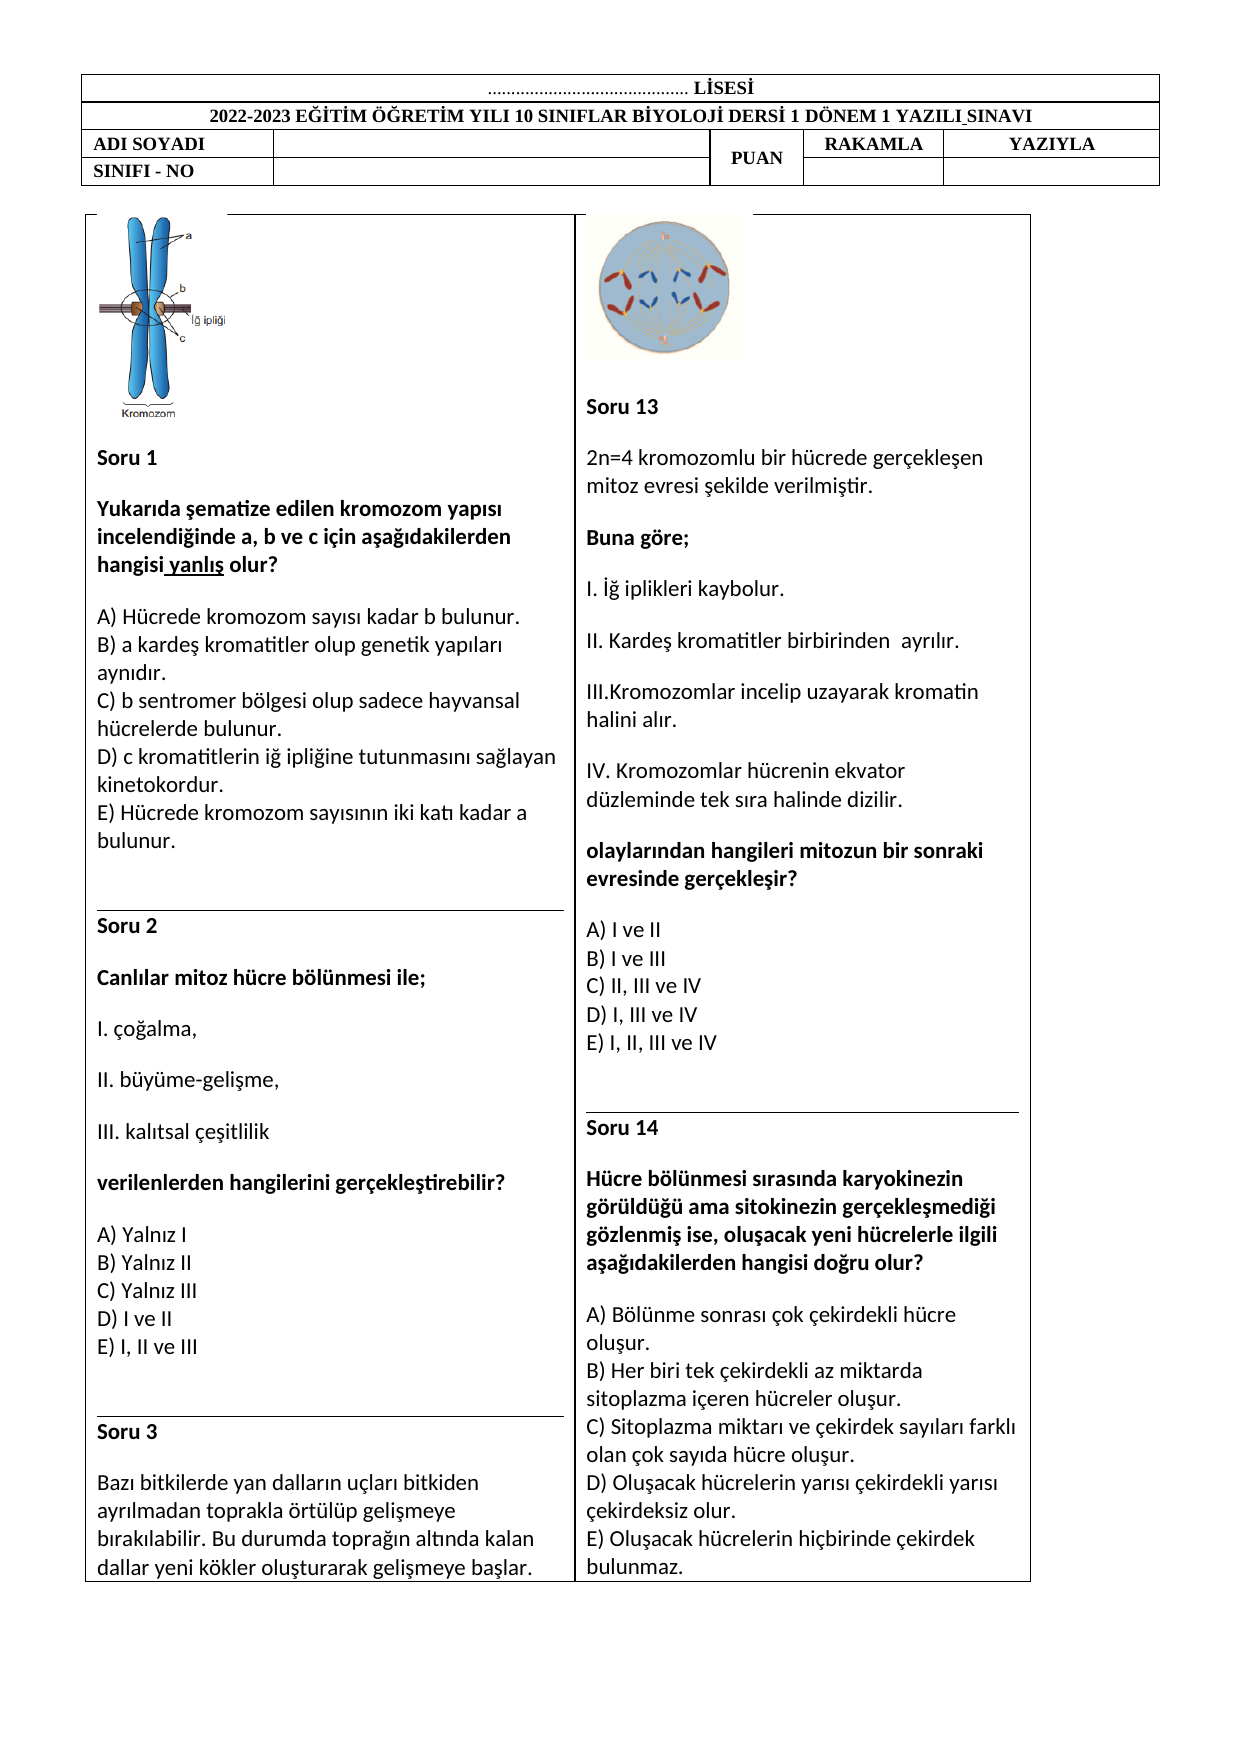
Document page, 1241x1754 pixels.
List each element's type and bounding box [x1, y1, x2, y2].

picture [96, 214, 228, 420]
table_header [86, 215, 574, 1581]
picture [586, 214, 754, 369]
table_header [576, 215, 1030, 1581]
